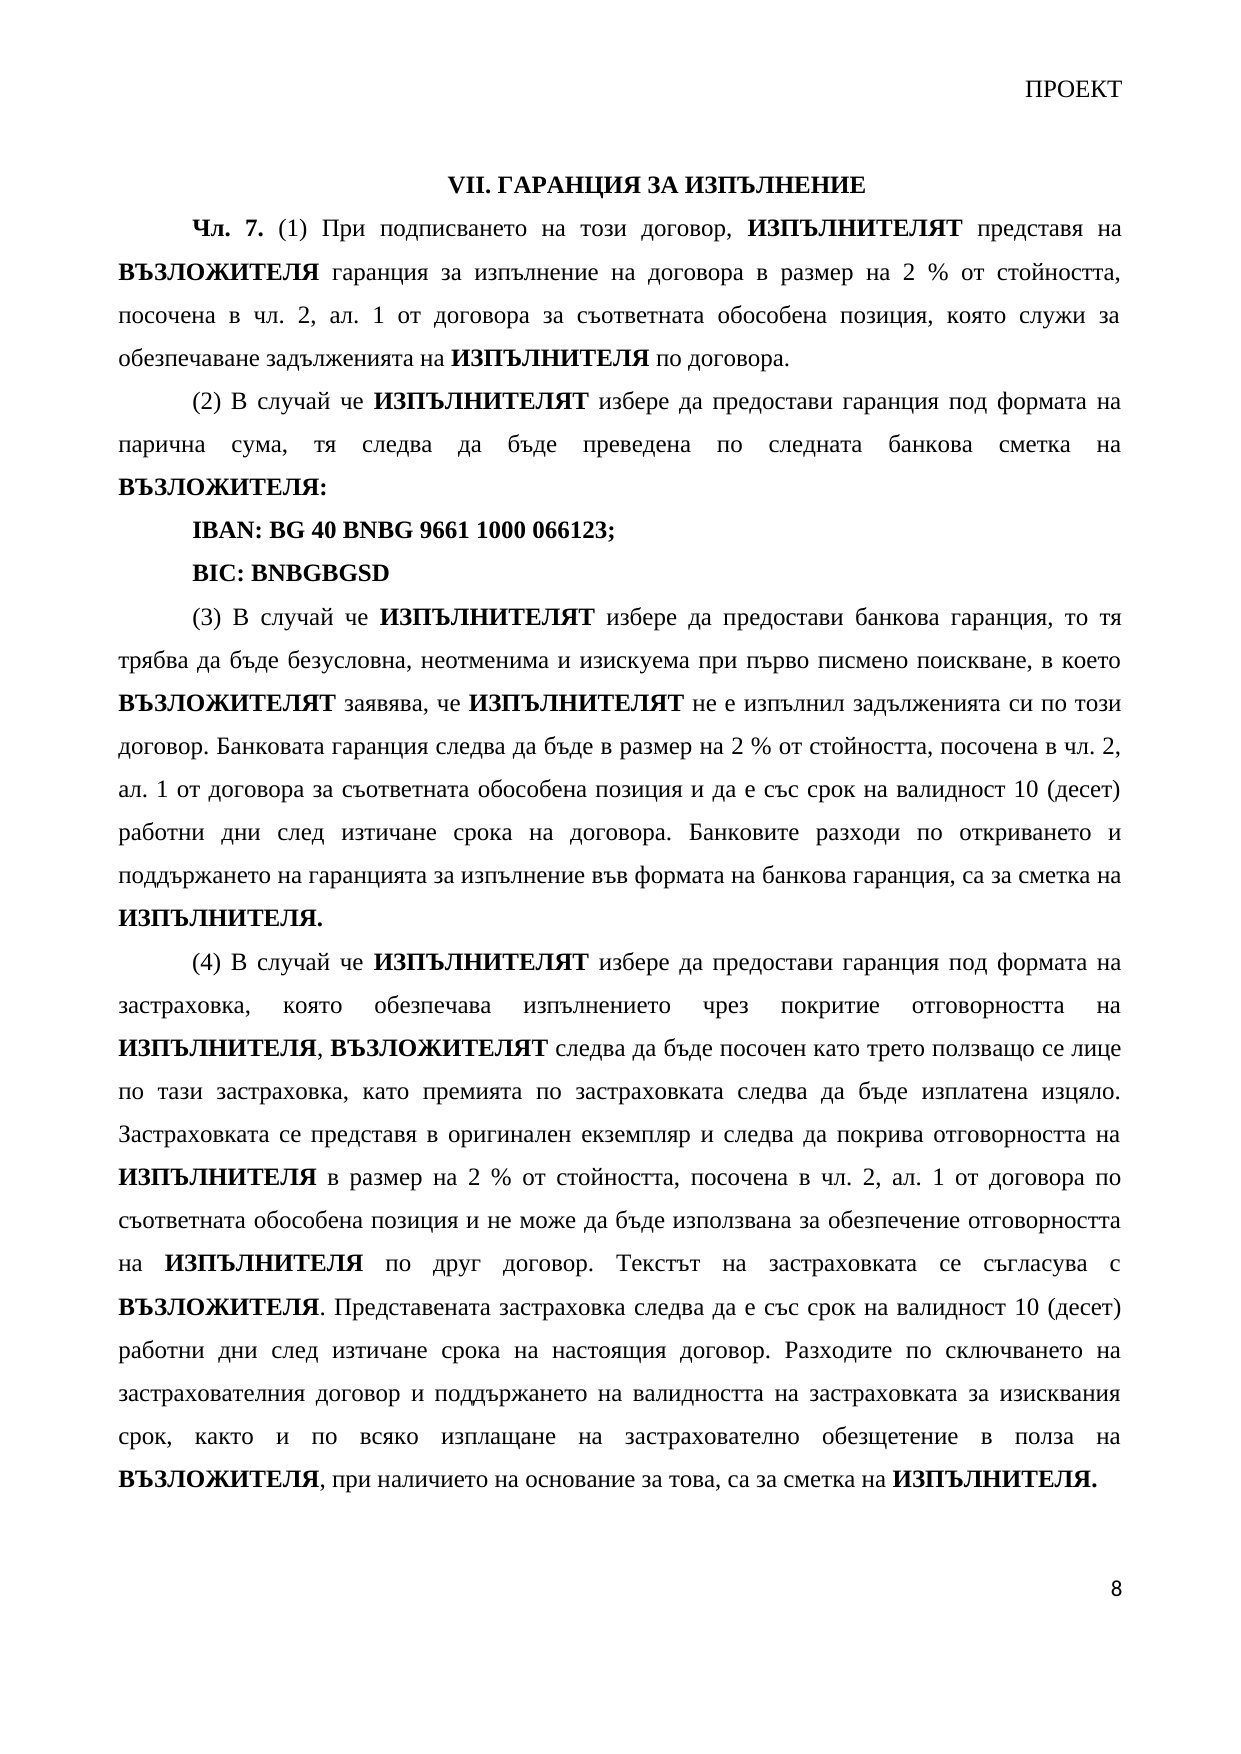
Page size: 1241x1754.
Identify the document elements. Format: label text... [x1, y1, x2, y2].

text Чл. 7. (1) При подписването на този договор, ИЗПЪЛНИТЕЛЯТ представя на ВЪЗЛОЖИТЕЛЯ гаранция за изпълнение на договора в размер на 2 % от стойността, посочена в чл. 2, ал. 1 от договора за съответната обособена позиция, която служи за обезпечаване задълженията на ИЗПЪЛНИТЕЛЯ по договора. [118, 213, 1122, 372]
text IBAN: BG 40 BNBG 9661 1000 066123; [118, 515, 1120, 544]
text VІI. ГАРАНЦИЯ ЗА ИЗПЪЛНЕНИЕ [118, 170, 1122, 199]
text (4) В случай че ИЗПЪЛНИТЕЛЯТ избере да предостави гаранция под формата на застраховка, която обезпечава изпълнението чрез покритие отговорността на ИЗПЪЛНИТЕЛЯ, ВЪЗЛОЖИТЕЛЯТ следва да бъде посочен като трето ползващо се лице по тази застраховка, като премията по застраховката следва да бъде изплатена изцяло. Застраховката се представя в оригинален екземпляр и следва да покрива отговорността на ИЗПЪЛНИТЕЛЯ в размер на 2 % от стойността, посочена в чл. 2, ал. 1 от договора по съответната обособена позиция и не може да бъде използвана за обезпечение отговорността на ИЗПЪЛНИТЕЛЯ по друг договор. Текстът на застраховката се съгласува с ВЪЗЛОЖИТЕЛЯ. Представената застраховка следва да е със срок на валидност 10 (десет) работни дни след изтичане срока на настоящия договор. Разходите по сключването на застрахователния договор и поддържането на валидността на застраховката за изисквания срок, както и по всяко изплащане на застрахователно обезщетение в полза на ВЪЗЛОЖИТЕЛЯ, при наличието на основание за това, са за сметка на ИЗПЪЛНИТЕЛЯ. [118, 947, 1122, 1493]
text (3) В случай че ИЗПЪЛНИТЕЛЯТ избере да предостави банкова гаранция, то тя трябва да бъде безусловна, неотменима и изискуема при първо писмено поискване, в което ВЪЗЛОЖИТЕЛЯТ заявява, че ИЗПЪЛНИТЕЛЯТ не е изпълнил задълженията си по този договор. Банковата гаранция следва да бъде в размер на 2 % от стойността, посочена в чл. 2, ал. 1 от договора за съответната обособена позиция и да е със срок на валидност 10 (десет) работни дни след изтичане срока на договора. Банковите разходи по откриването и поддържането на гаранцията за изпълнение във формата на банкова гаранция, са за сметка на ИЗПЪЛНИТЕЛЯ. [118, 602, 1122, 932]
text (2) В случай че ИЗПЪЛНИТЕЛЯТ избере да предостави гаранция под формата на парична сума, тя следва да бъде преведена по следната банкова сметка на ВЪЗЛОЖИТЕЛЯ: [118, 386, 1122, 501]
text BIC: BNBGBGSD [118, 558, 1120, 587]
